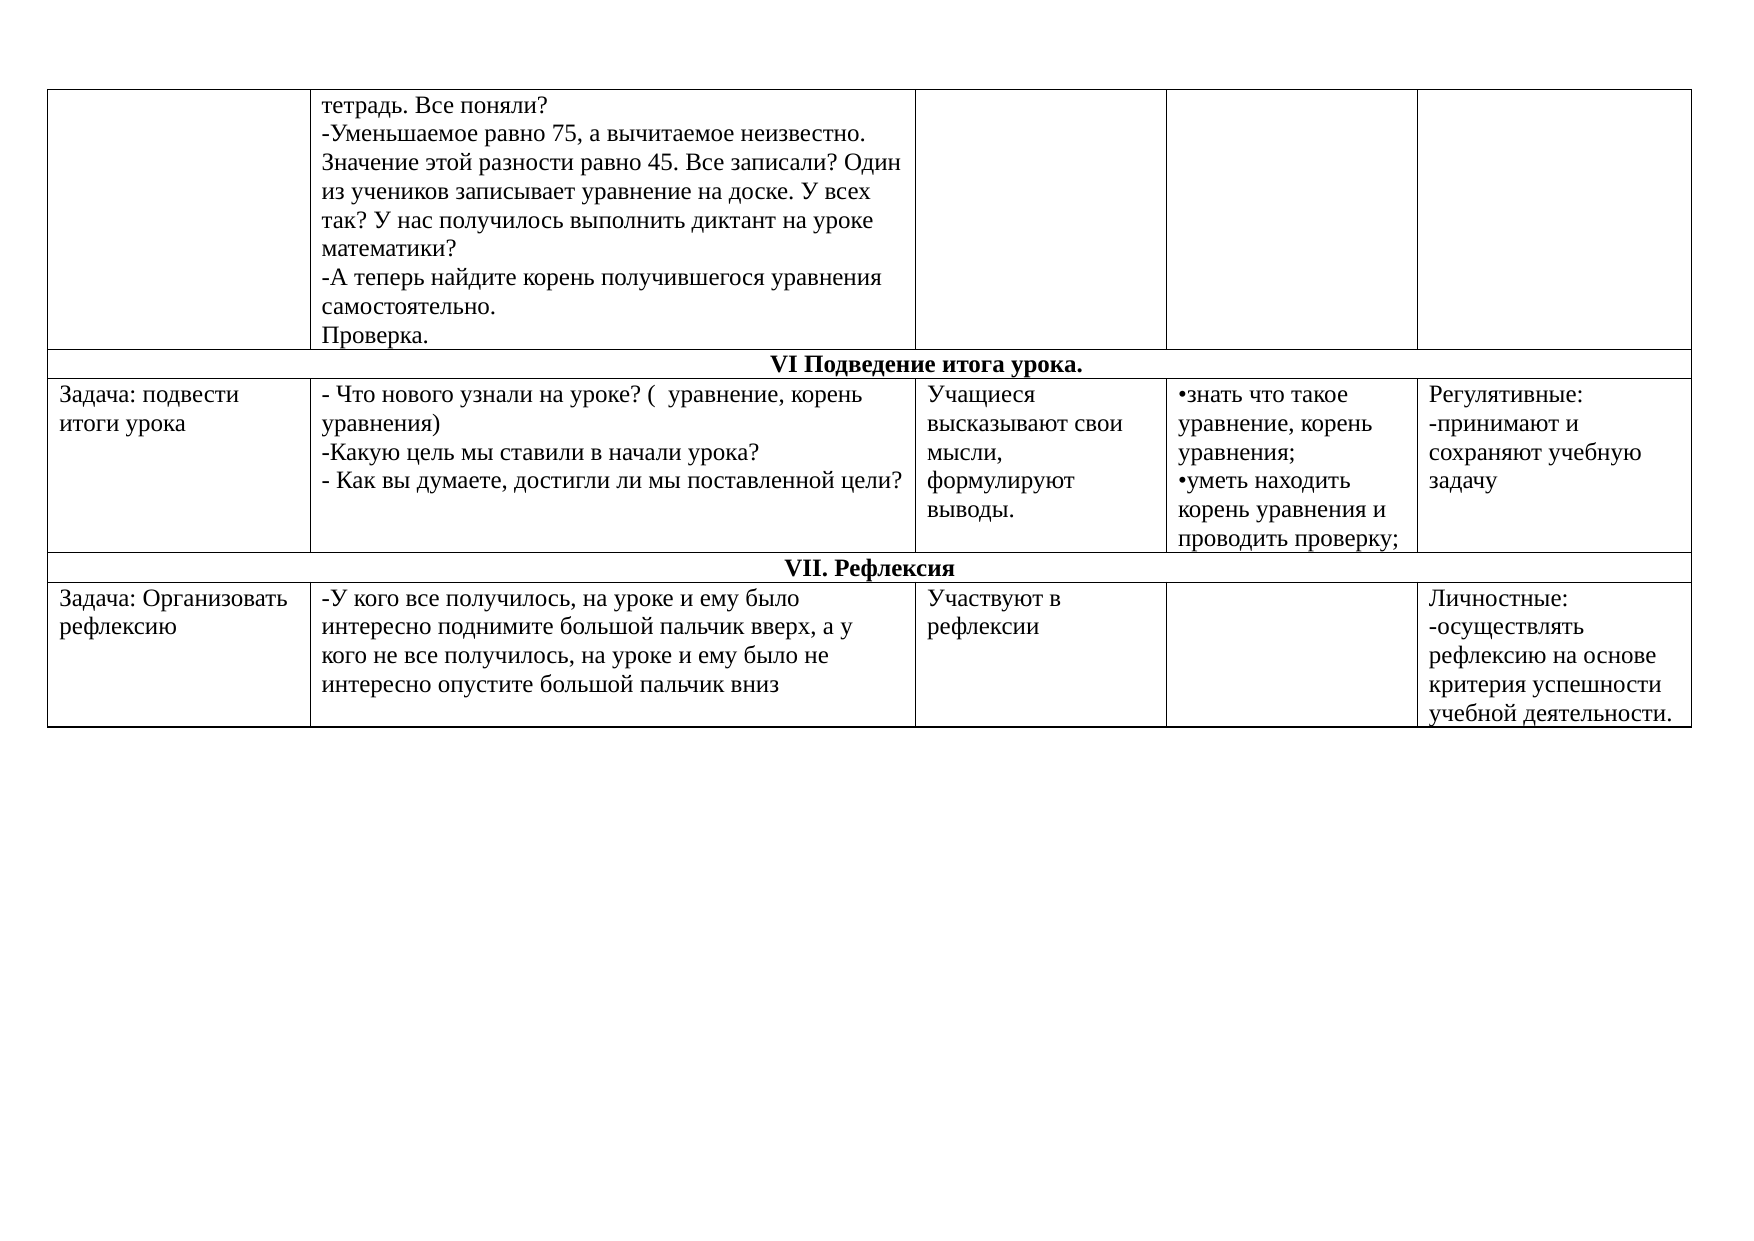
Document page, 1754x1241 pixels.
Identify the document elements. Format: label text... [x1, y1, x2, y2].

table_cell [48, 90, 310, 348]
table_cell Задача: подвести итоги урока [48, 379, 310, 552]
table_cell -У кого все получилось, на уроке и ему было интересно поднимите большой пальчик вверх, а у кого не все получилось, на уроке и ему было не интересно опустите большой пальчик вниз [311, 583, 915, 726]
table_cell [916, 90, 1166, 348]
table_cell Учащиеся высказывают свои мысли, формулируют выводы. [916, 379, 1166, 552]
table_cell Регулятивные: -принимают и сохраняют учебную задачу [1418, 379, 1691, 552]
table_cell VI Подведение итога урока. [48, 350, 1691, 378]
table_cell Задача: Организовать рефлексию [48, 583, 310, 726]
table_cell [1167, 583, 1417, 726]
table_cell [311, 90, 915, 348]
table_cell Личностные: -осуществлять рефлексию на основе критерия успешности учебной деятельности. [1418, 583, 1691, 726]
table_cell [1167, 90, 1417, 348]
table_cell Участвуют в рефлексии [916, 583, 1166, 726]
table_cell - Что нового узнали на уроке? ( уравнение, корень уравнения) -Какую цель мы ставили в начали урока? - Как вы думаете, достигли ли мы поставленной цели? [311, 379, 915, 552]
table_cell •знать что такое уравнение, корень уравнения; •уметь находить корень уравнения и проводить проверку; [1167, 379, 1417, 552]
table_cell VII. Рефлексия [48, 553, 1691, 582]
table_cell [1418, 90, 1691, 348]
